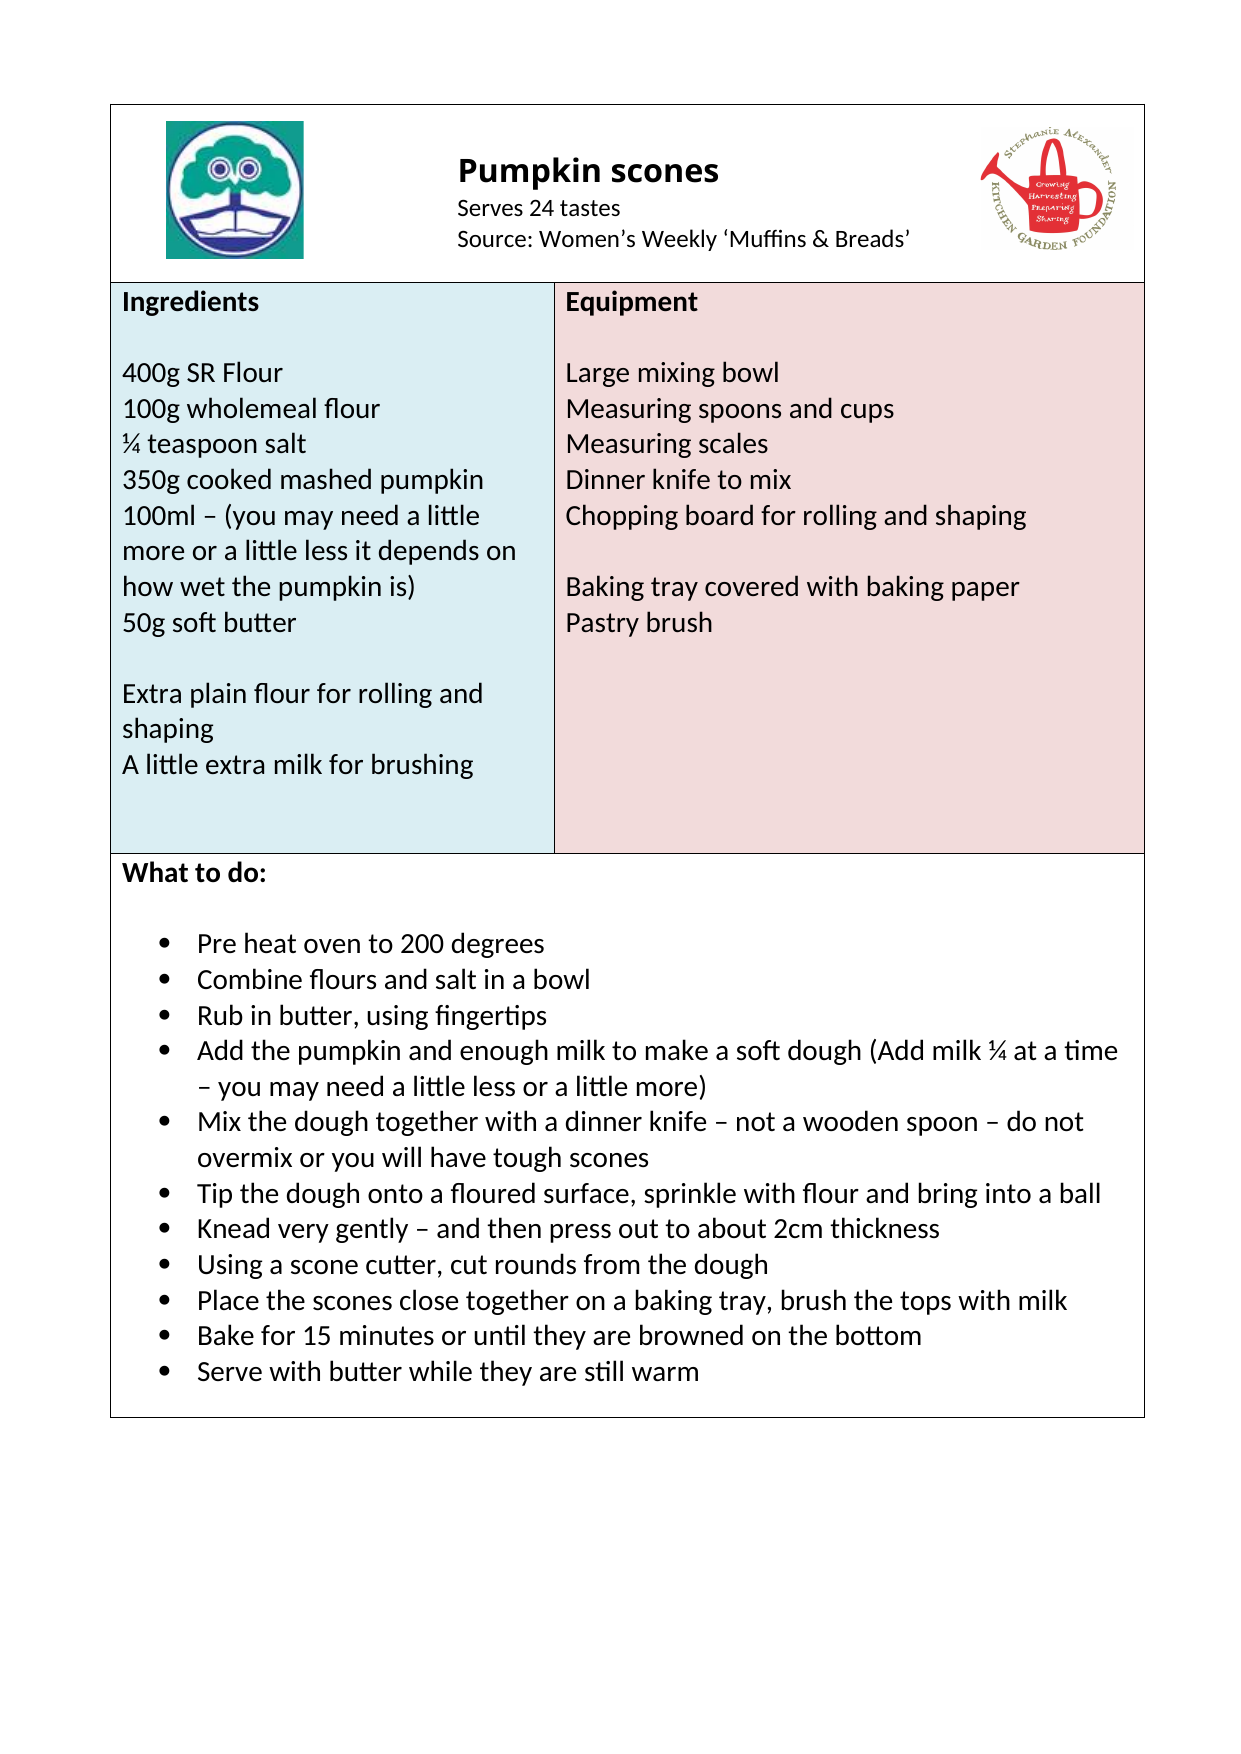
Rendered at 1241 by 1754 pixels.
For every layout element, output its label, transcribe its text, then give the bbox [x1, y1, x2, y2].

table_header Pumpkin scones Serves 24 tastes Source: Women’s Weekly ‘Muffins & Breads’ [111, 105, 1144, 282]
table_cell Equipment Large mixing bowl Measuring spoons and cups Measuring scales Dinner knife to mix Chopping board for rolling and shaping Baking tray covered with baking paper Pastry brush [555, 283, 1144, 853]
picture [166, 121, 304, 259]
table_cell Ingredients 400g SR Flour 100g wholemeal flour ¼ teaspoon salt 350g cooked mashed pumpkin 100ml – (you may need a little more or a little less it depends on how wet the pumpkin is) 50g soft butter Extra plain flour for rolling and shaping A little extra milk for brushing [111, 283, 554, 853]
table_cell What to do: Pre heat oven to 200 degrees Combine flours and salt in a bowl Rub in butter, using fingertips Add the pumpkin and enough milk to make a soft dough (Add milk ¼ at a time – you may need a little less or a little more) Mix the dough together with a dinner knife – not a wooden spoon – do not overmix or you will have tough scones Tip the dough onto a floured surface, sprinkle with flour and bring into a ball Knead very gently – and then press out to about 2cm thickness Using a scone cutter, cut rounds from the dough Place the scones close together on a baking tray, brush the tops with milk Bake for 15 minutes or until they are browned on the bottom Serve with butter while they are still warm [111, 854, 1144, 1417]
picture [980, 127, 1134, 250]
